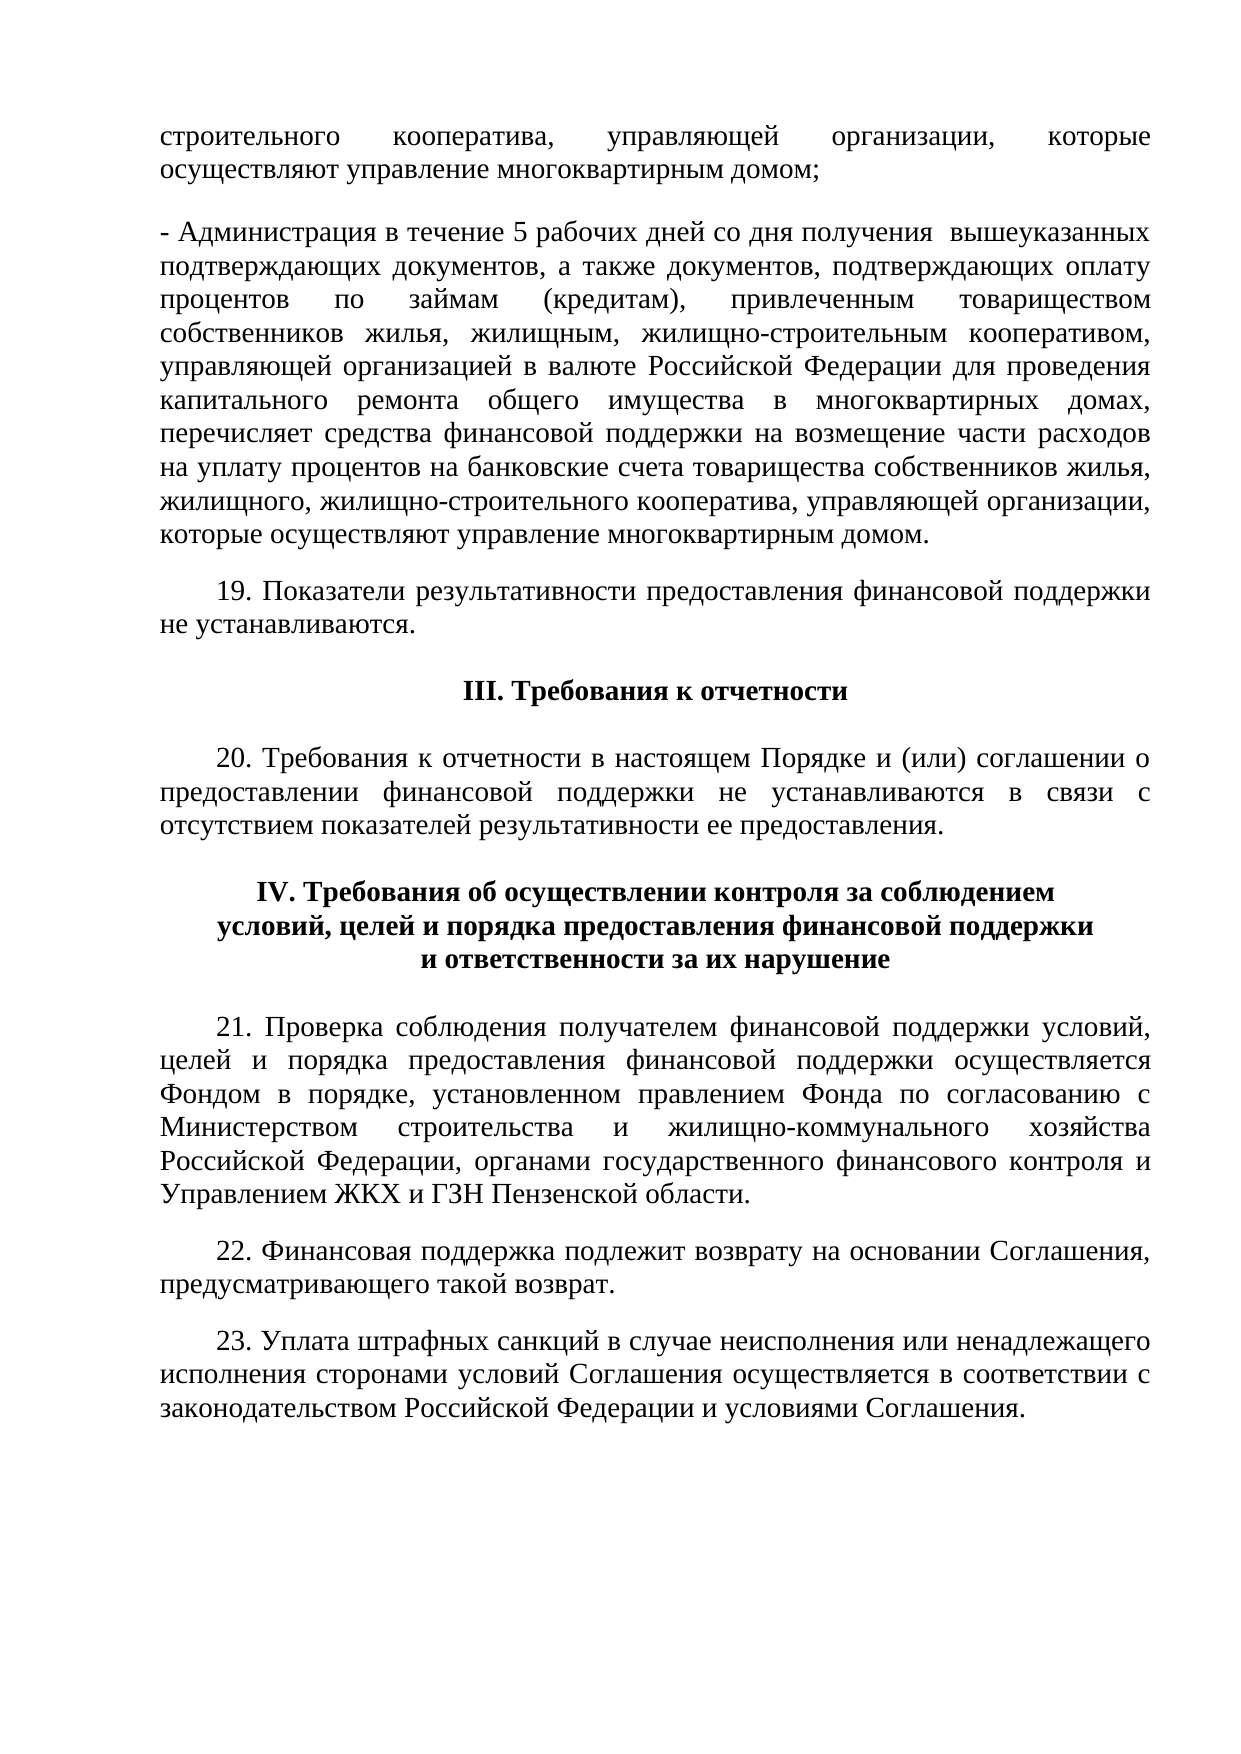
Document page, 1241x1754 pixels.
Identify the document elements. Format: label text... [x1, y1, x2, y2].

text 20. Требования к отчетности в настоящем Порядке и (или) соглашении о предоставлении финансовой поддержки не устанавливаются в связи с отсутствием показателей результативности ее предоставления. [159, 740, 1152, 841]
text - Администрация в течение 5 рабочих дней со дня получения вышеуказанных подтверждающих документов, а также документов, подтверждающих оплату процентов по займам (кредитам), привлеченным товариществом собственников жилья, жилищным, жилищно-строительным кооперативом, управляющей организацией в валюте Российской Федерации для проведения капитального ремонта общего имущества в многоквартирных домах, перечисляет средства финансовой поддержки на возмещение части расходов на уплату процентов на банковские счета товарищества собственников жилья, жилищного, жилищно-строительного кооператива, управляющей организации, которые осуществляют управление многоквартирным домом. [159, 214, 1152, 550]
text 23. Уплата штрафных санкций в случае неисполнения или ненадлежащего исполнения сторонами условий Соглашения осуществляется в соответствии с законодательством Российской Федерации и условиями Соглашения. [159, 1323, 1152, 1423]
title и ответственности за их нарушение [159, 942, 1152, 975]
title IV. Требования об осуществлении контроля за соблюдением [159, 874, 1152, 908]
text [159, 118, 1152, 185]
text 21. Проверка соблюдения получателем финансовой поддержки условий, целей и порядка предоставления финансовой поддержки осуществляется Фондом в порядке, установленном правлением Фонда по согласованию с Министерством строительства и жилищно-коммунального хозяйства Российской Федерации, органами государственного финансового контроля и Управлением ЖКХ и ГЗН Пензенской области. [159, 1009, 1152, 1210]
title условий, целей и порядка предоставления финансовой поддержки [159, 908, 1152, 942]
text 22. Финансовая поддержка подлежит возврату на основании Соглашения, предусматривающего такой возврат. [159, 1233, 1152, 1300]
title III. Требования к отчетности [159, 673, 1152, 707]
text 19. Показатели результативности предоставления финансовой поддержки не устанавливаются. [159, 573, 1152, 640]
